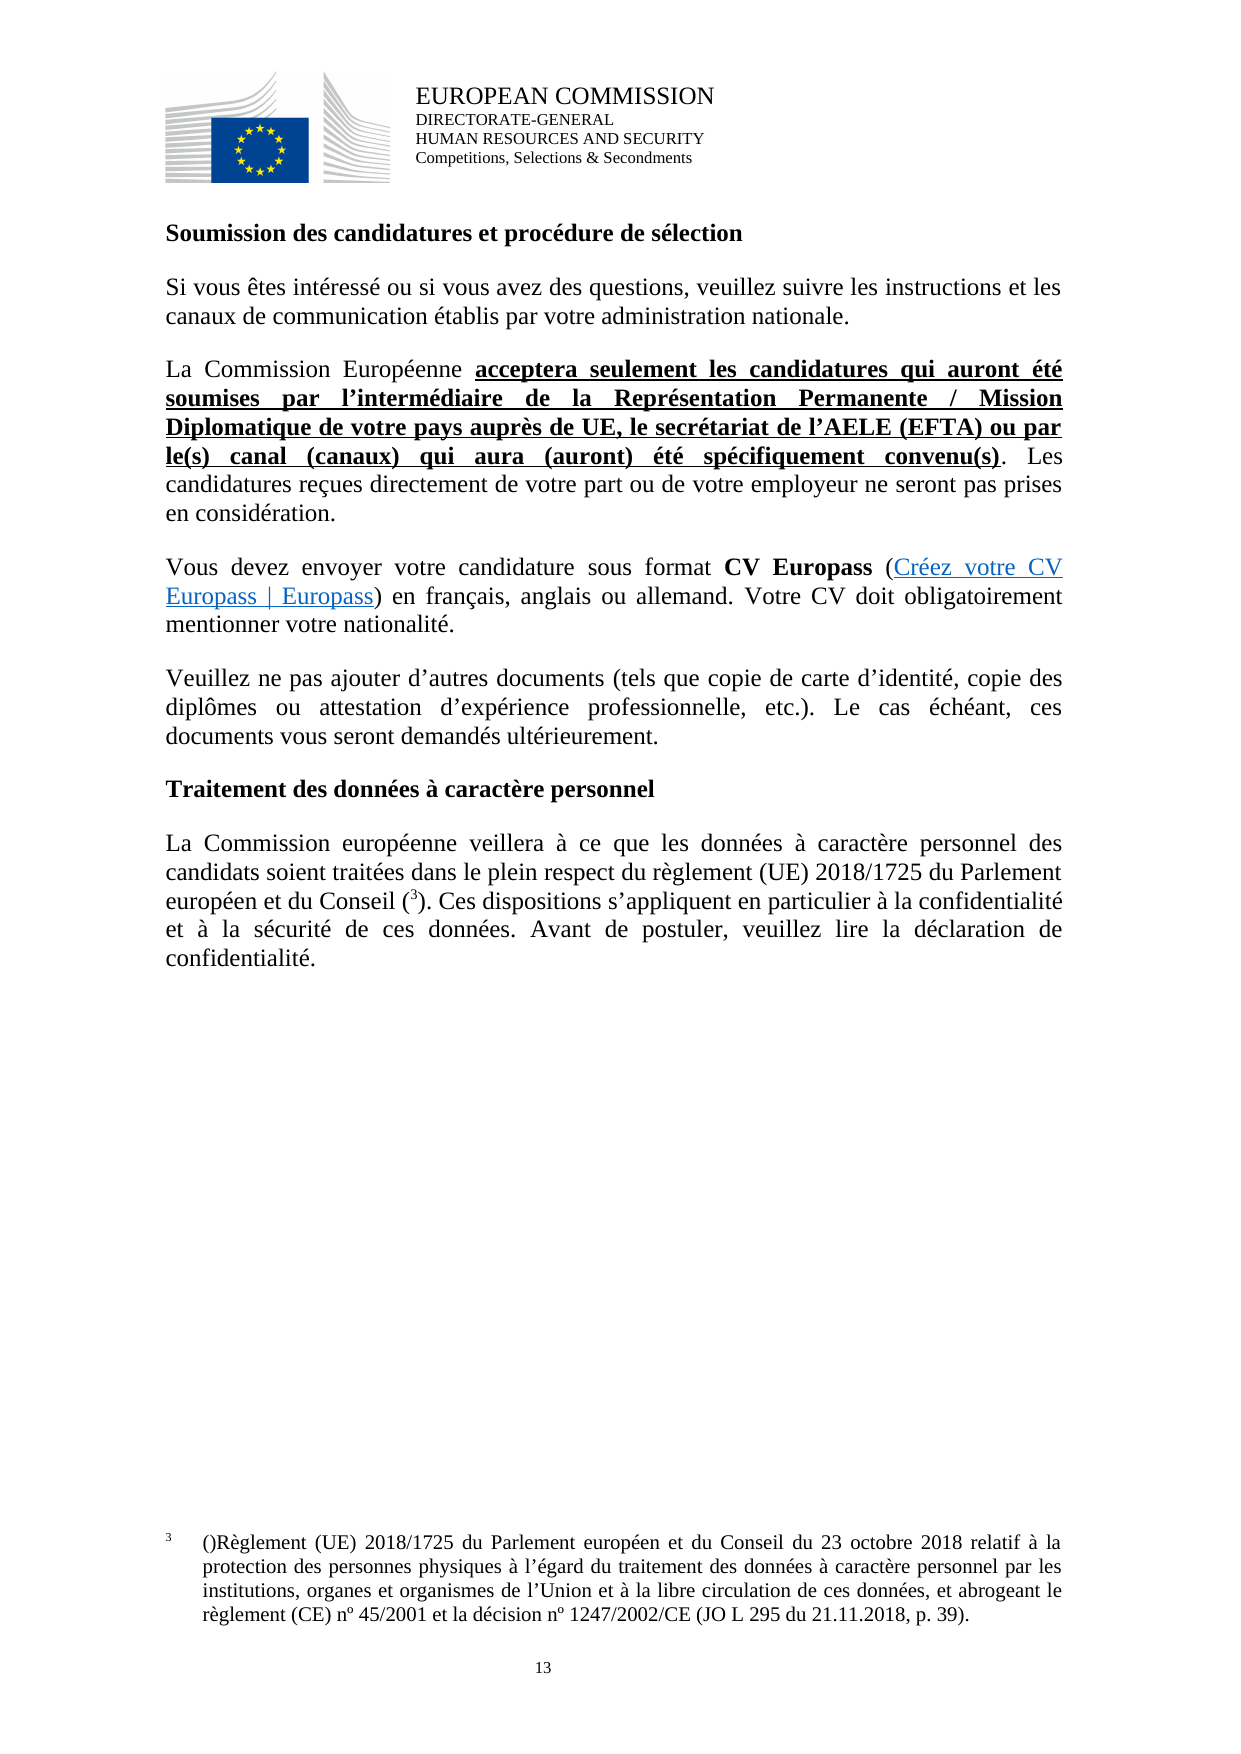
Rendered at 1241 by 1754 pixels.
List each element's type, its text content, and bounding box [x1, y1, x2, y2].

picture [165, 71, 391, 183]
text Vous devez envoyer votre candidature sous format CV Europass (Créez votre CV Europass | Europass) en français, anglais ou allemand. Votre CV doit obligatoirement mentionner votre nationalité. [165, 552, 1063, 638]
text Traitement des données à caractère personnel [165, 774, 1063, 803]
text Si vous êtes intéressé ou si vous avez des questions, veuillez suivre les instructions et les canaux de communication établis par votre administration nationale. [165, 272, 1063, 329]
text La Commission Européenne acceptera seulement les candidatures qui auront été soumises par l’intermédiaire de la Représentation Permanente / Mission Diplomatique de votre pays auprès de UE, le secrétariat de l’AELE (EFTA) ou par le(s) canal (canaux) qui aura (auront) été spécifiquement convenu(s). Les candidatures reçues directement de votre part ou de votre employeur ne seront pas prises en considération. [165, 354, 1063, 408]
text La Commission européenne veillera à ce que les données à caractère personnel des candidats soient traitées dans le plein respect du règlement (UE) 2018/1725 du Parlement européen et du Conseil (). Ces dispositions s’appliquent en particulier à la confidentialité et à la sécurité de ces données. Avant de postuler, veuillez lire la déclaration de confidentialité. [165, 828, 1063, 972]
text Veuillez ne pas ajouter d’autres documents (tels que copie de carte d’identité, copie des diplômes ou attestation d’expérience professionnelle, etc.). Le cas échéant, ces documents vous seront demandés ultérieurement. [165, 663, 1063, 749]
text Soumission des candidatures et procédure de sélection [165, 134, 1063, 247]
text La Commission Européenne acceptera seulement les candidatures qui auront été soumises par l’intermédiaire de la Représentation Permanente / Mission Diplomatique de votre pays auprès de UE, le secrétariat de l’AELE (EFTA) ou par le(s) canal (canaux) qui aura (auront) été spécifiquement convenu(s). Les candidatures reçues directement de votre part ou de votre employeur ne seront pas prises en considération. [165, 409, 1063, 527]
